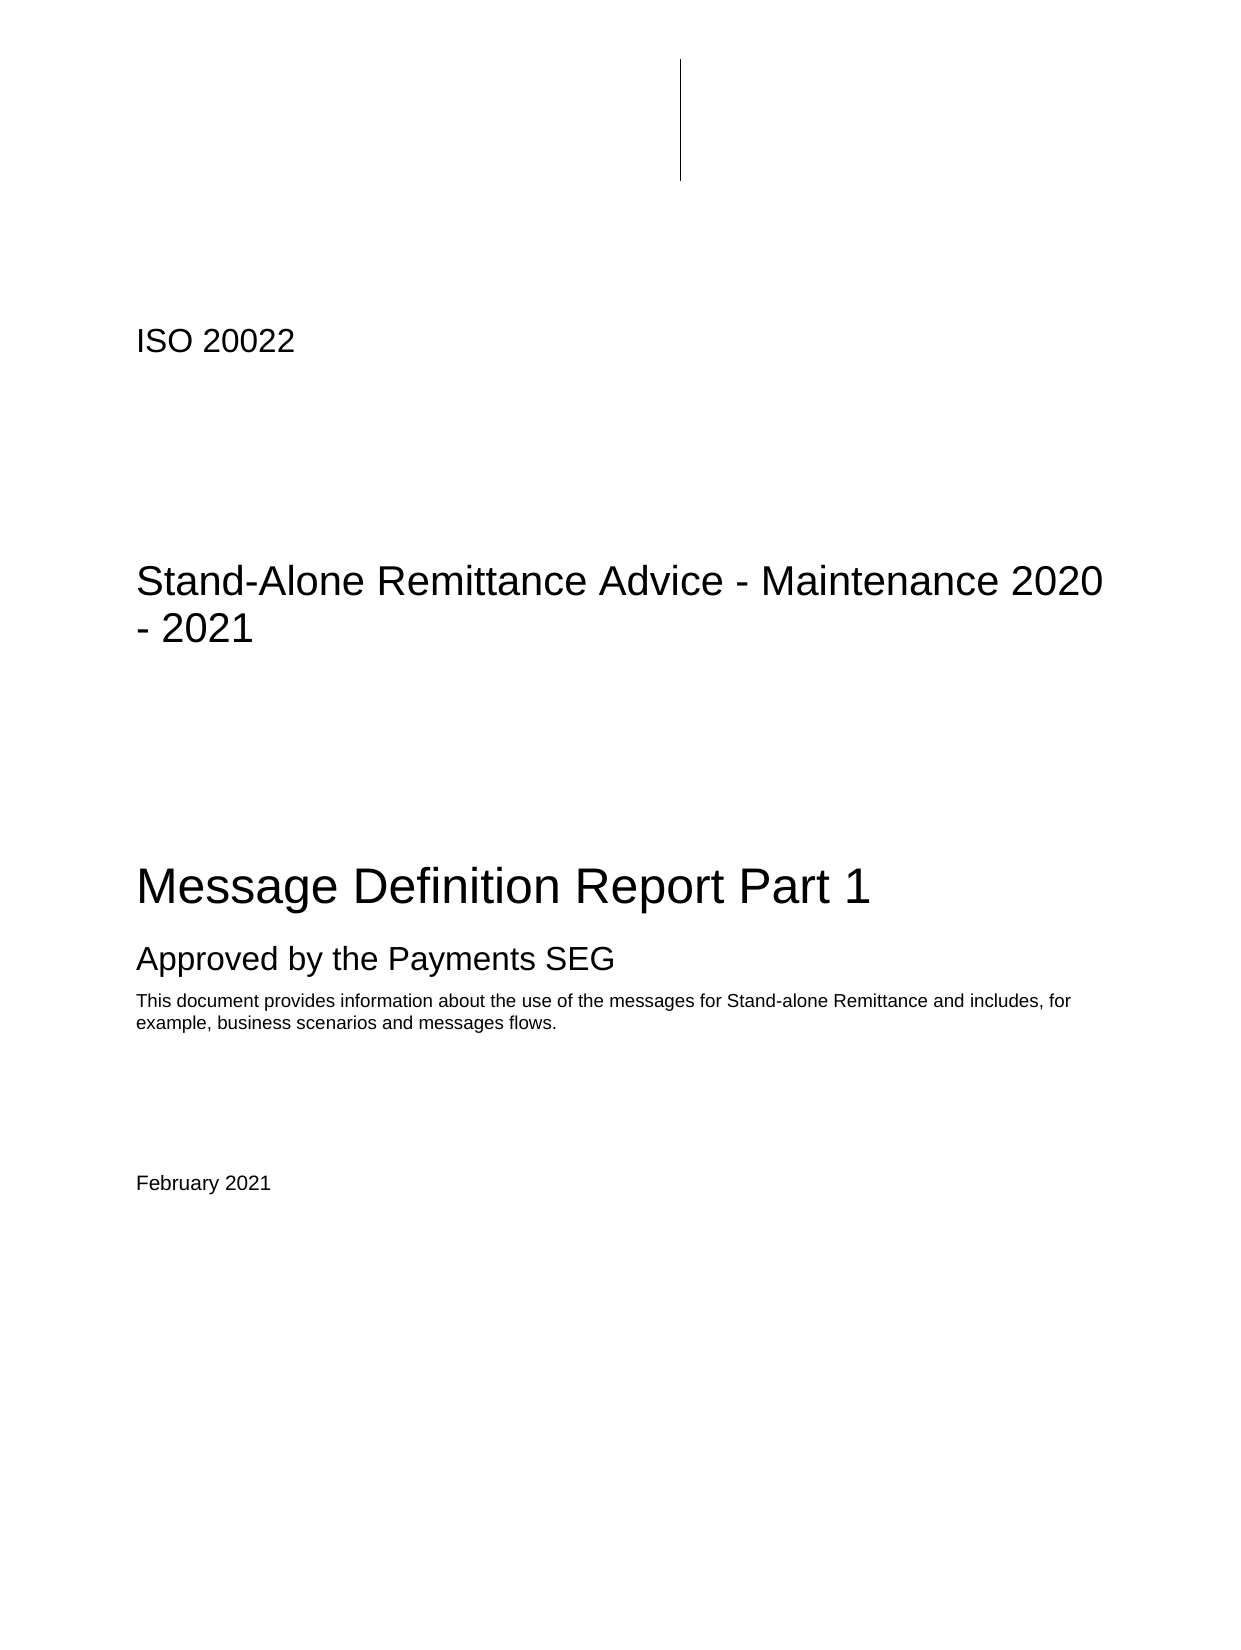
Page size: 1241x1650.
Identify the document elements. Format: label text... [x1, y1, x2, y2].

title Message Definition Report Part 1 [136, 857, 1104, 914]
text Stand-Alone Remittance Advice - Maintenance 2020 - 2021 [136, 556, 1104, 652]
subtitle Approved by the Payments SEG [136, 939, 1104, 978]
text February 2021 [136, 1171, 1104, 1195]
text ISO 20022 [136, 322, 1104, 360]
title This document provides information about the use of the messages for Stand-alone Remittance and includes, for example, business scenarios and messages flows. [136, 990, 1104, 1033]
